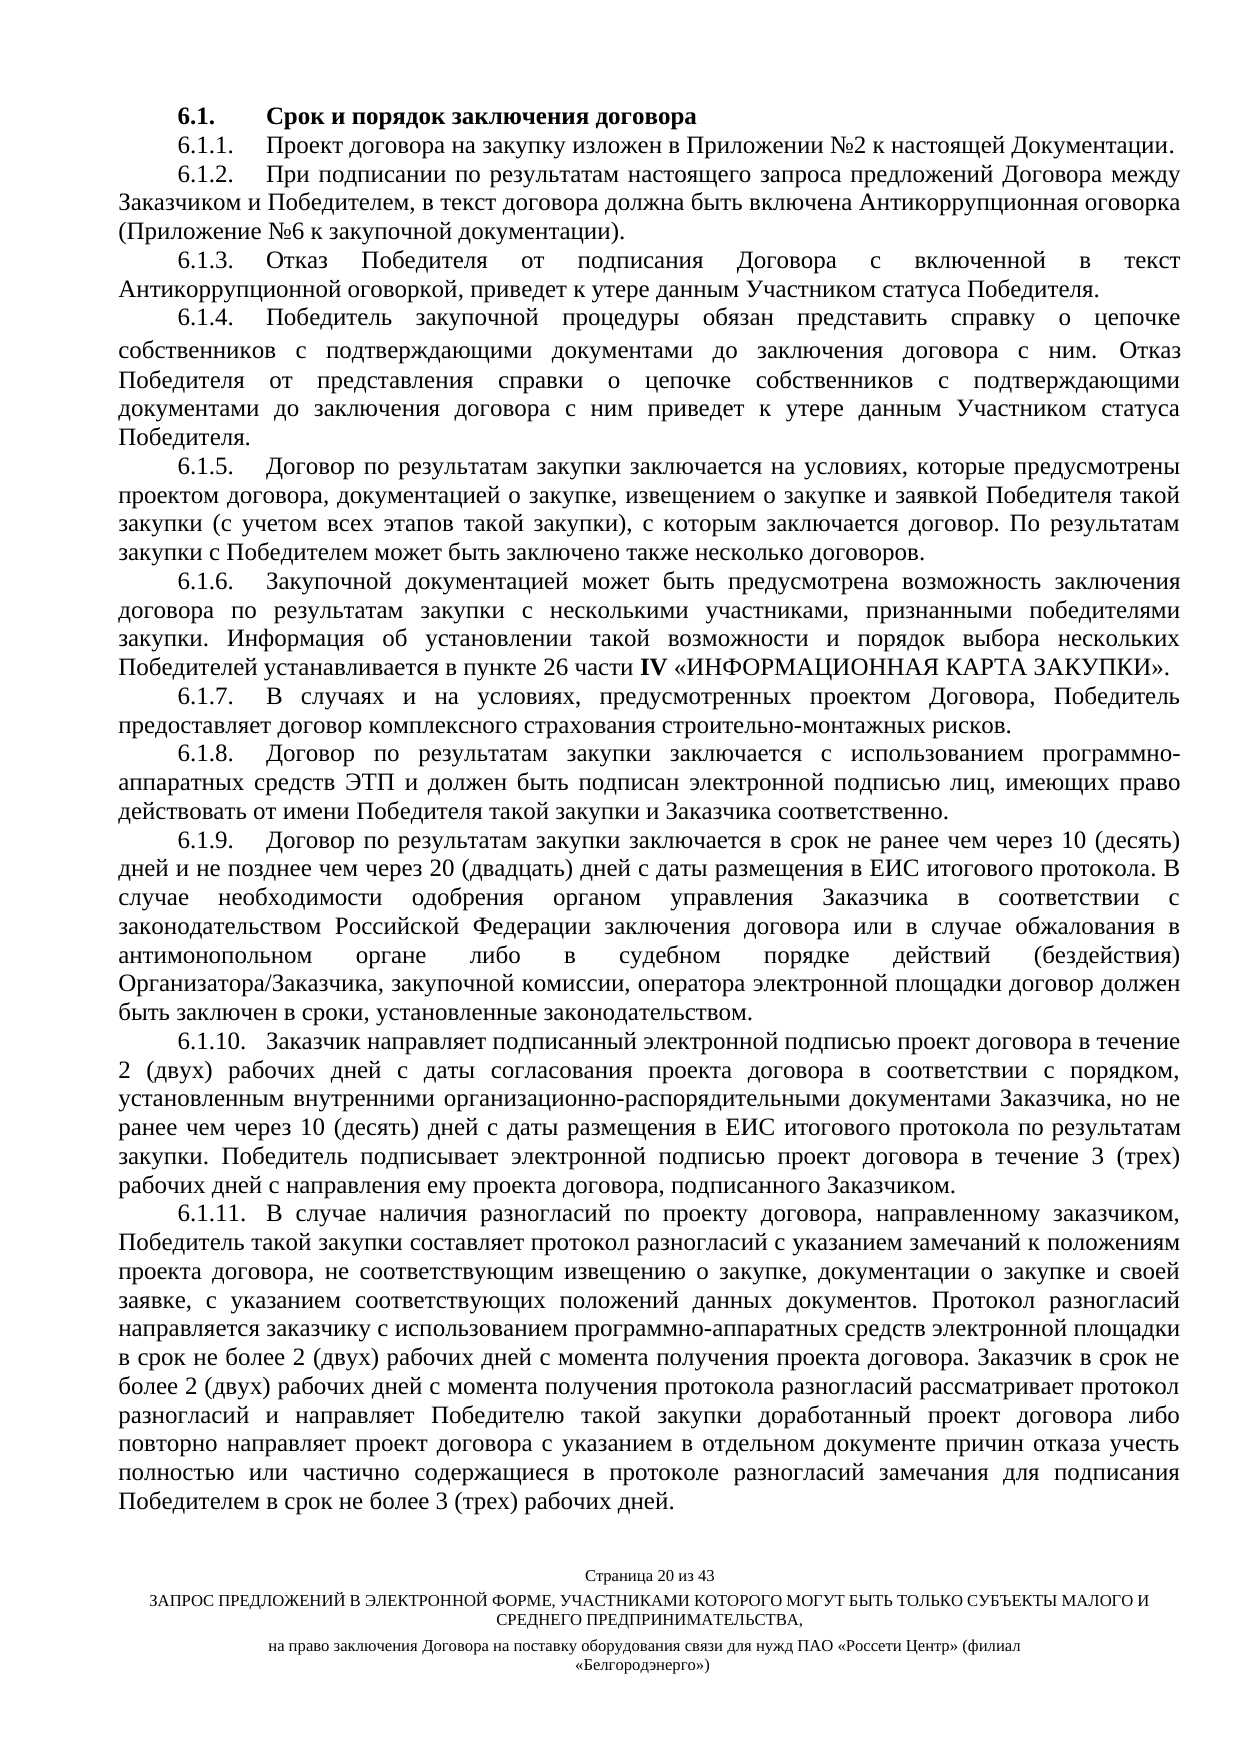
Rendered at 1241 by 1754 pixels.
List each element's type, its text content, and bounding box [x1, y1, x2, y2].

subtitle Срок и порядок заключения договора [118, 101, 1181, 130]
subtitle Победитель закупочной процедуры обязан представить справку о цепочке собственников с подтверждающими документами до заключения договора с ним. Отказ Победителя от представления справки о цепочке собственников с подтверждающими документами до заключения договора с ним приведет к утере данным Участником статуса Победителя. [118, 302, 1181, 451]
subtitle Заказчик направляет подписанный электронной подписью проект договора в течение 2 (двух) рабочих дней с даты согласования проекта договора в соответствии с порядком, установленным внутренними организационно-распорядительными документами Заказчика, но не ранее чем через 10 (десять) дней с даты размещения в ЕИС итогового протокола по результатам закупки. Победитель подписывает электронной подписью проект договора в течение 3 (трех) рабочих дней с направления ему проекта договора, подписанного Заказчиком. [118, 1026, 1181, 1198]
subtitle Проект договора на закупку изложен в Приложении №2 к настоящей Документации. [118, 130, 1181, 159]
subtitle Закупочной документацией может быть предусмотрена возможность заключения договора по результатам закупки с несколькими участниками, признанными победителями закупки. Информация об установлении такой возможности и порядок выбора нескольких Победителей устанавливается в пункте 26 части IV «ИНФОРМАЦИОННАЯ КАРТА ЗАКУПКИ». [118, 566, 1181, 681]
subtitle Отказ Победителя от подписания Договора с включенной в текст Антикоррупционной оговоркой, приведет к утере данным Участником статуса Победителя. [118, 245, 1181, 302]
subtitle Договор по результатам закупки заключается на условиях, которые предусмотрены проектом договора, документацией о закупке, извещением о закупке и заявкой Победителя такой закупки (с учетом всех этапов такой закупки), с которым заключается договор. По результатам закупки с Победителем может быть заключено также несколько договоров. [118, 451, 1181, 566]
subtitle Договор по результатам закупки заключается с использованием программно-аппаратных средств ЭТП и должен быть подписан электронной подписью лиц, имеющих право действовать от имени Победителя такой закупки и Заказчика соответственно. [118, 738, 1181, 825]
subtitle В случаях и на условиях, предусмотренных проектом Договора, Победитель предоставляет договор комплексного страхования строительно-монтажных рисков. [118, 681, 1181, 738]
subtitle Договор по результатам закупки заключается в срок не ранее чем через 10 (десять) дней и не позднее чем через 20 (двадцать) дней с даты размещения в ЕИС итогового протокола. В случае необходимости одобрения органом управления Заказчика в соответствии с законодательством Российской Федерации заключения договора или в случае обжалования в антимонопольном органе либо в судебном порядке действий (бездействия) Организатора/Заказчика, закупочной комиссии, оператора электронной площадки договор должен быть заключен в сроки, установленные законодательством. [118, 825, 1181, 1026]
subtitle В случае наличия разногласий по проекту договора, направленному заказчиком, Победитель такой закупки составляет протокол разногласий с указанием замечаний к положениям проекта договора, не соответствующим извещению о закупке, документации о закупке и своей заявке, с указанием соответствующих положений данных документов. Протокол разногласий направляется заказчику с использованием программно-аппаратных средств электронной площадки в срок не более 2 (двух) рабочих дней с момента получения проекта договора. Заказчик в срок не более 2 (двух) рабочих дней с момента получения протокола разногласий рассматривает протокол разногласий и направляет Победителю такой закупки доработанный проект договора либо повторно направляет проект договора с указанием в отдельном документе причин отказа учесть полностью или частично содержащиеся в протоколе разногласий замечания для подписания Победителем в срок не более 3 (трех) рабочих дней. [118, 1198, 1181, 1515]
subtitle При подписании по результатам настоящего запроса предложений Договора между Заказчиком и Победителем, в текст договора должна быть включена Антикоррупционная оговорка (Приложение №6 к закупочной документации). [118, 159, 1181, 245]
